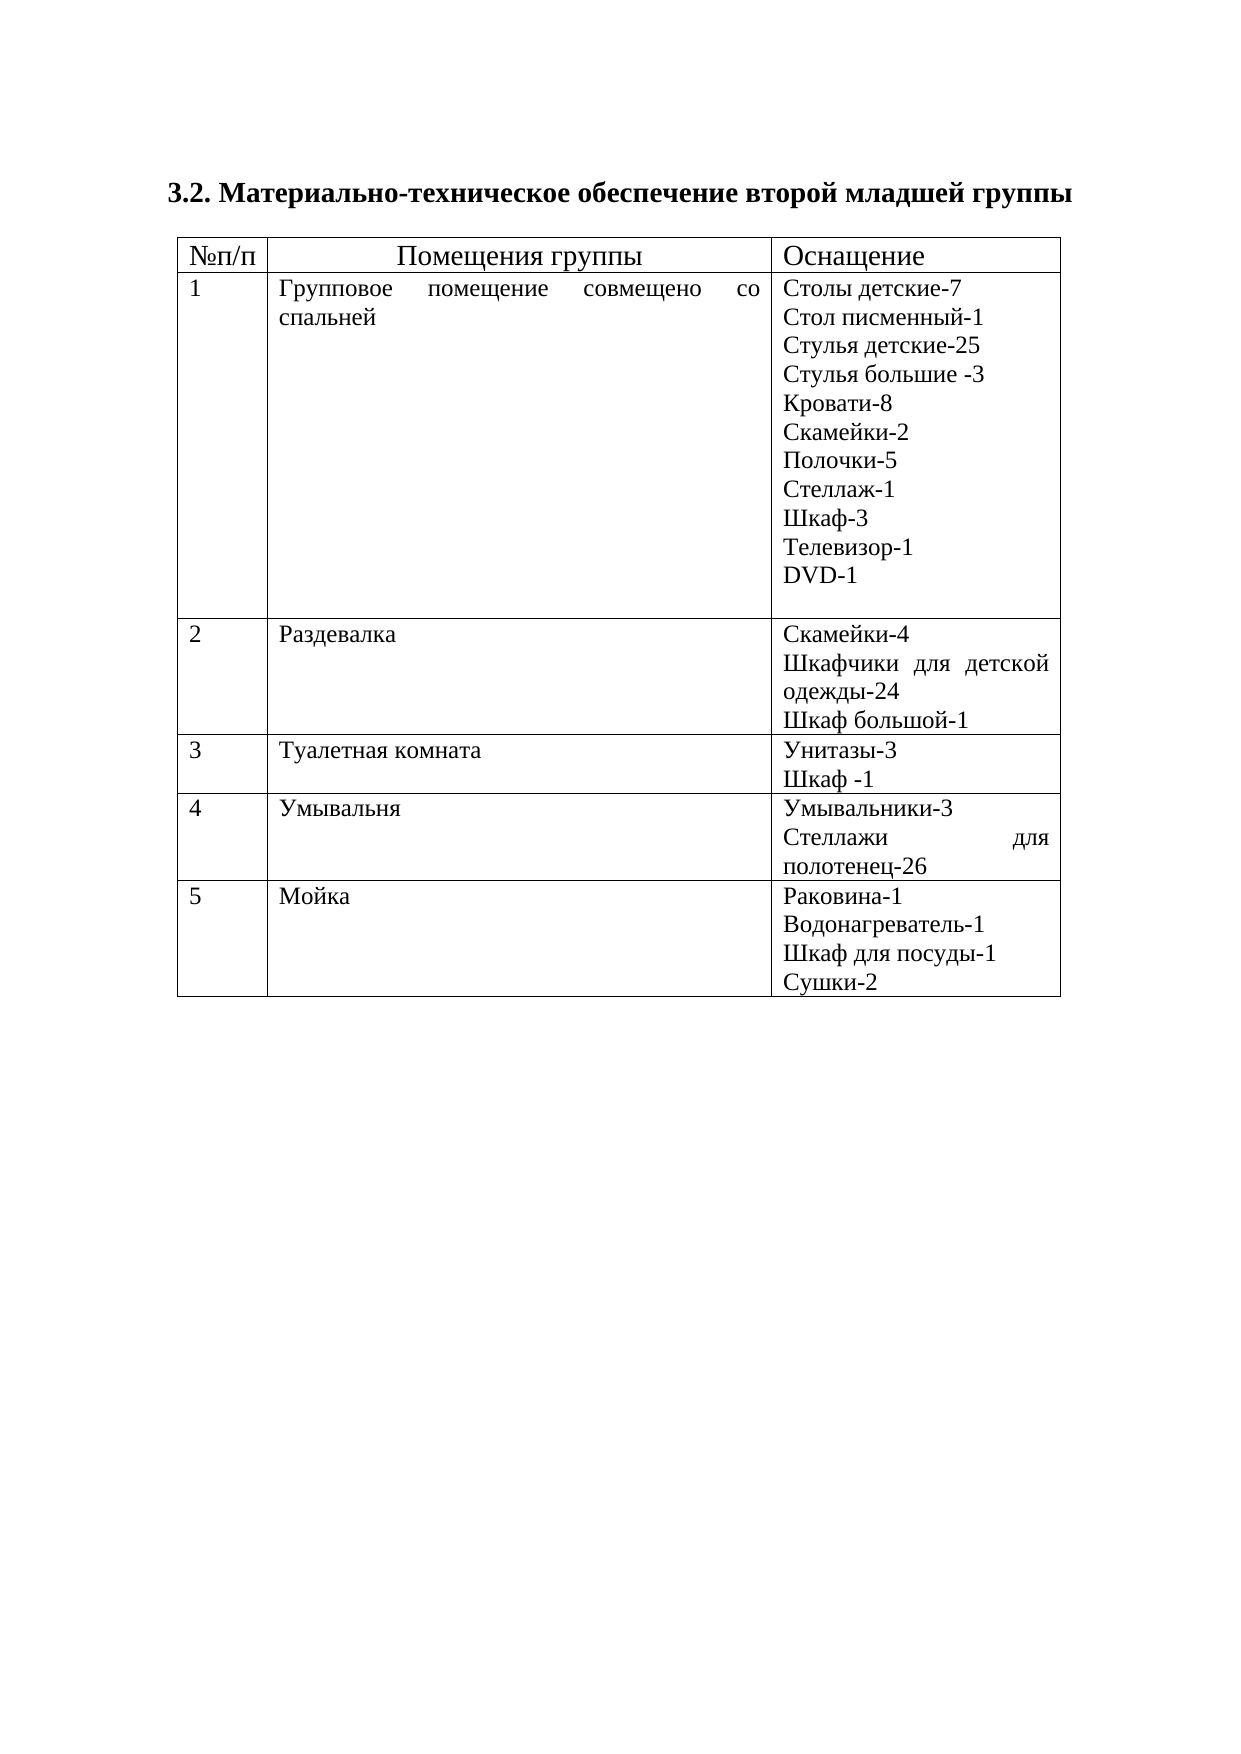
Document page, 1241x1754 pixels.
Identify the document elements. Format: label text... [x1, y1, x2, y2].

table_header №п/п [178, 238, 267, 272]
table_cell Унитазы-3 Шкаф -1 [772, 735, 1060, 792]
table_cell Раздевалка [268, 619, 771, 734]
table_cell Групповое помещение совмещено со спальней [268, 273, 771, 618]
table_cell 4 [178, 794, 267, 880]
table_cell Раковина-1 Водонагреватель-1 Шкаф для посуды-1 Сушки-2 [772, 881, 1060, 996]
table_header Оснащение [772, 238, 1060, 272]
table_cell Столы детские-7 Стол писменный-1 Стулья детские-25 Стулья большие -3 Кровати-8 Скамейки-2 Полочки-5 Стеллаж-1 Шкаф-3 Телевизор-1 DVD-1 [772, 273, 1060, 618]
table_header Помещения группы [268, 238, 771, 272]
table_cell Умывальня [268, 794, 771, 880]
table_cell Умывальники-3 Стеллажи для полотенец-26 [772, 794, 1060, 880]
text 3.2. Материально-техническое обеспечение второй младшей группы [75, 176, 1165, 209]
table_cell Скамейки-4 Шкафчики для детской одежды-24 Шкаф большой-1 [772, 619, 1060, 734]
table_cell Туалетная комната [268, 735, 771, 792]
table_cell 2 [178, 619, 267, 734]
table_cell 5 [178, 881, 267, 996]
table_cell 3 [178, 735, 267, 792]
table_cell Мойка [268, 881, 771, 996]
table_cell 1 [178, 273, 267, 618]
